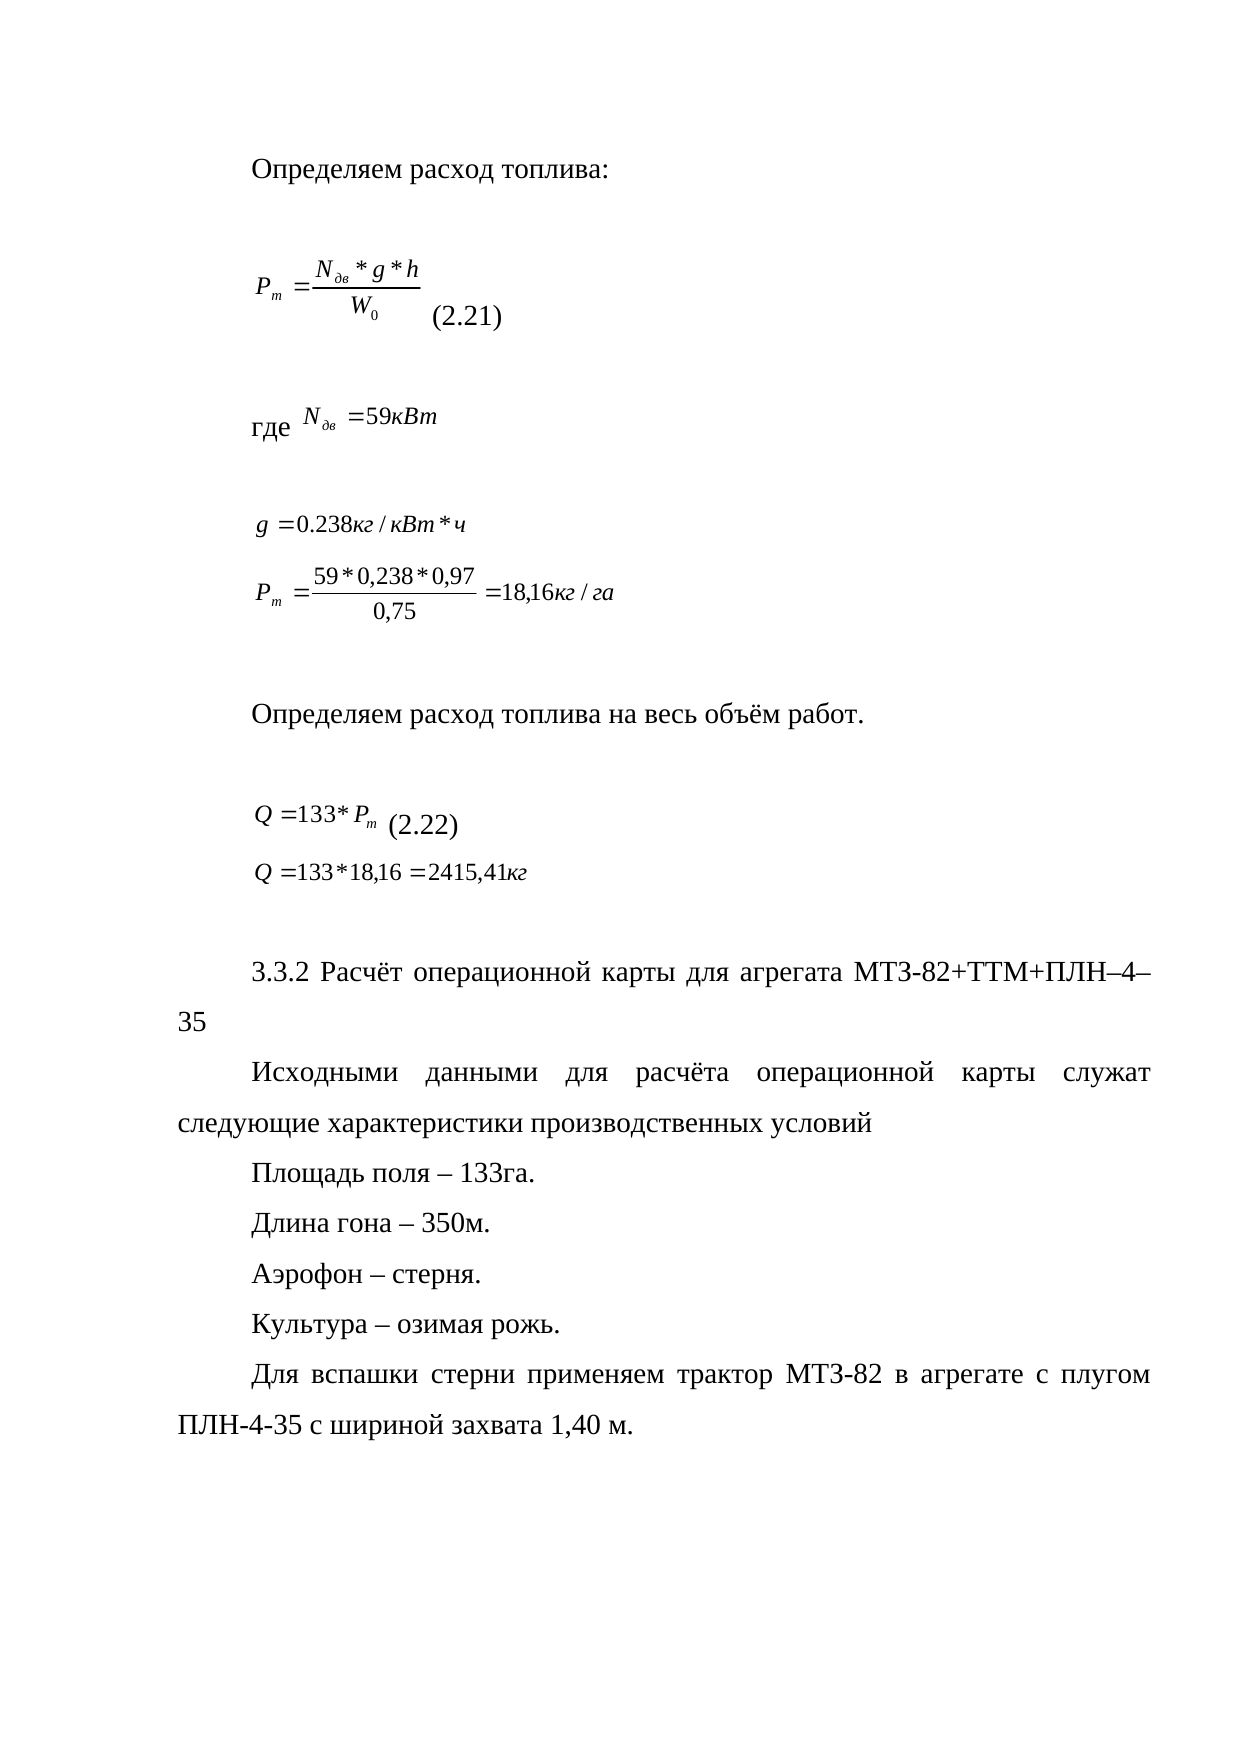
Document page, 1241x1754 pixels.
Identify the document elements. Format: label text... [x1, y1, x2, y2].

text Культура – озимая рожь. [177, 1306, 1152, 1340]
text 3.3.2 Расчёт операционной карты для агрегата МТЗ-82+ТТМ+ПЛН–4–35 [177, 954, 1152, 1038]
text Определяем расход топлива на весь объём работ. [177, 696, 1152, 730]
text Площадь поля – 133га. [177, 1155, 1152, 1189]
text Определяем расход топлива: [177, 152, 1152, 185]
text где [177, 399, 1152, 443]
text Исходными данными для расчёта операционной карты служат следующие характеристики производственных условий [177, 1054, 1152, 1138]
text (2.22) [177, 797, 1152, 841]
text (2.21) [177, 252, 1152, 332]
text Аэрофон – стерня. [177, 1256, 1152, 1289]
text Для вспашки стерни применяем трактор МТЗ-82 в агрегате с плугом ПЛН-4-35 с шириной захвата 1,40 м. [177, 1356, 1152, 1440]
text Длина гона – 350м. [177, 1206, 1152, 1239]
